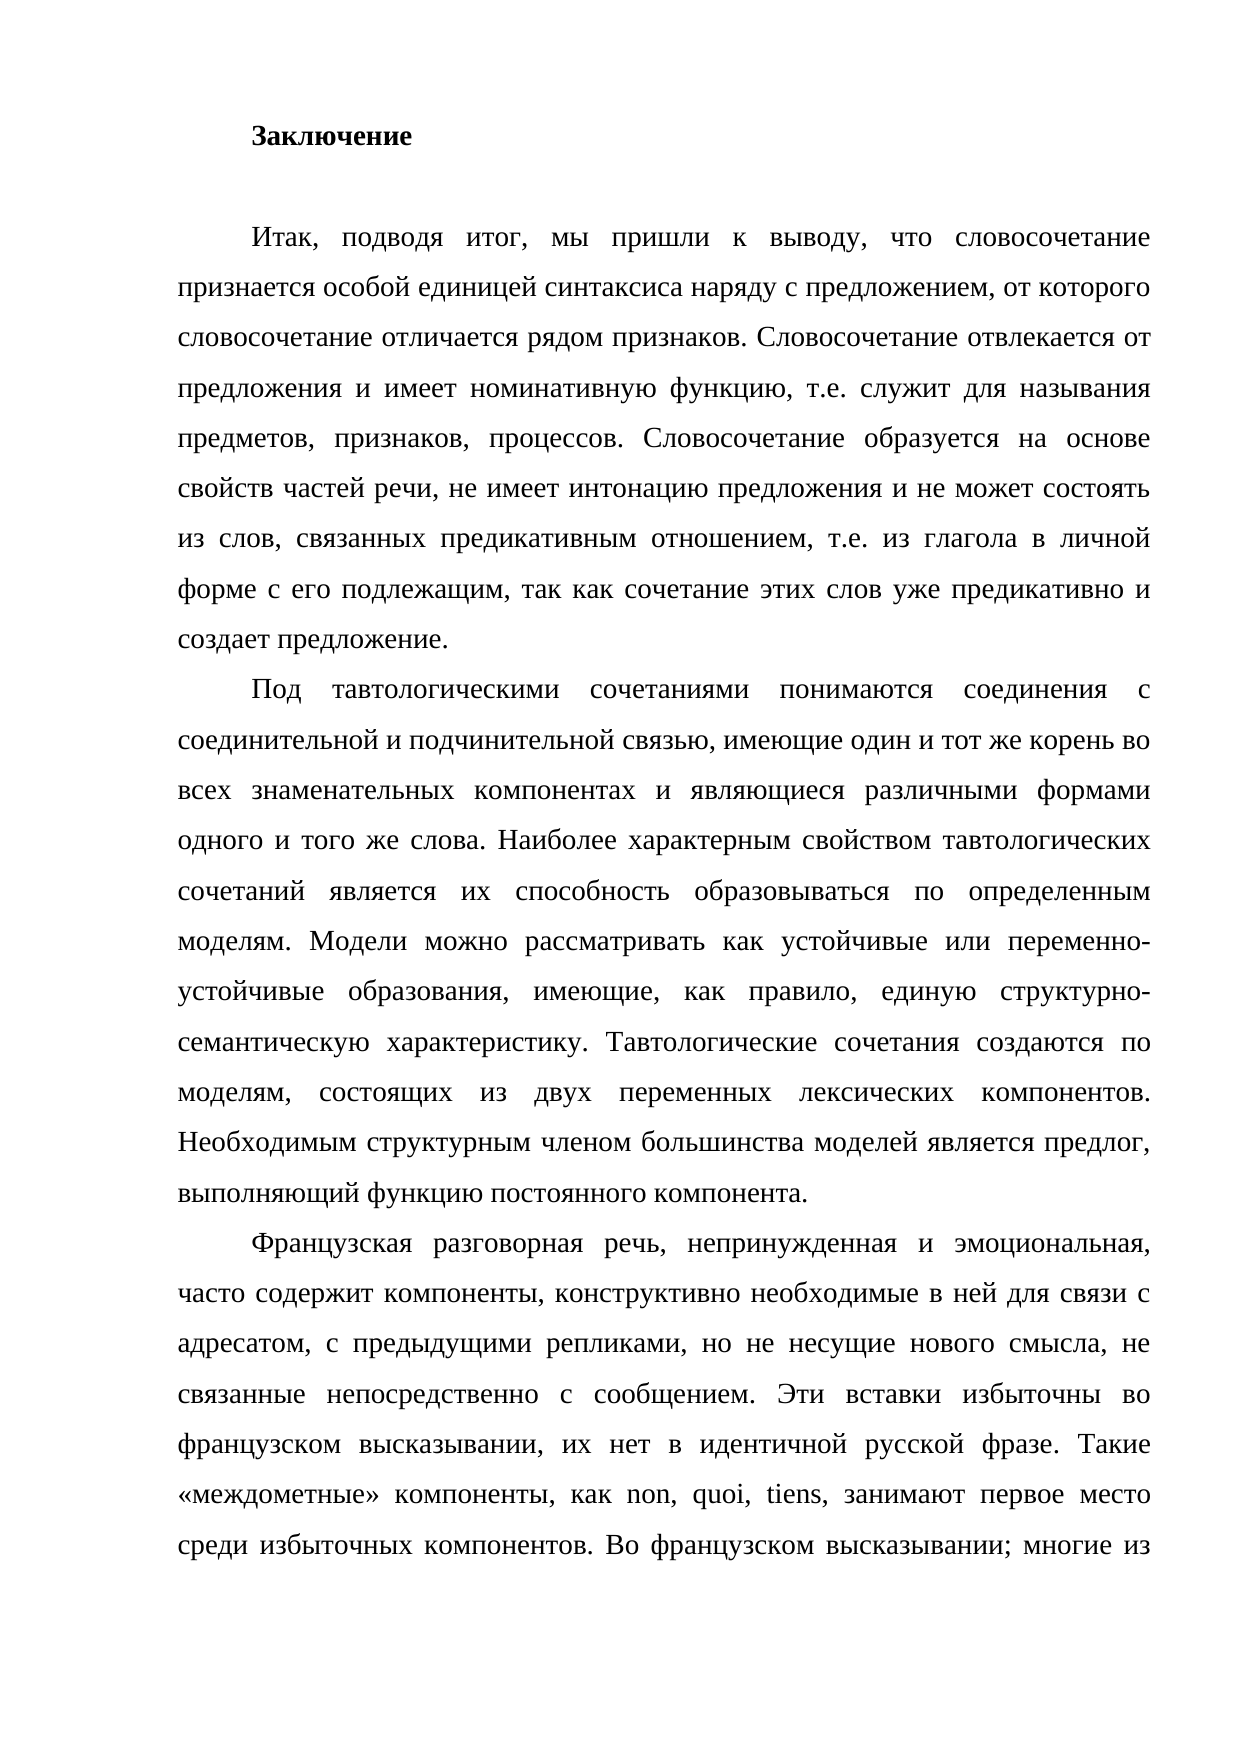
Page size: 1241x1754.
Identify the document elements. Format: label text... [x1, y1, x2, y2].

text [177, 1225, 1152, 1560]
text Под тавтологическими сочетаниями понимаются соединения с соединительной и подчинительной связью, имеющие один и тот же корень во всех знаменательных компонентах и являющиеся различными формами одного и того же слова. Наиболее характерным свойством тавтологических сочетаний является их способность образовываться по определенным моделям. Модели можно рассматривать как устойчивые или переменно-устойчивые образования, имеющие, как правило, единую структурно-семантическую характеристику. Тавтологические сочетания создаются по моделям, состоящих из двух переменных лексических компонентов. Необходимым структурным членом большинства моделей является предлог, выполняющий функцию постоянного компонента. [177, 672, 1152, 1208]
text Заключение [177, 118, 1152, 152]
text Итак, подводя итог, мы пришли к выводу, что словосочетание признается особой единицей синтаксиса наряду с предложением, от которого словосочетание отличается рядом признаков. Словосочетание отвлекается от предложения и имеет номинативную функцию, т.е. служит для называния предметов, признаков, процессов. Словосочетание образуется на основе свойств частей речи, не имеет интонацию предложения и не может состоять из слов, связанных предикативным отношением, т.е. из глагола в личной форме с его подлежащим, так как сочетание этих слов уже предикативно и создает предложение. [177, 219, 1152, 655]
